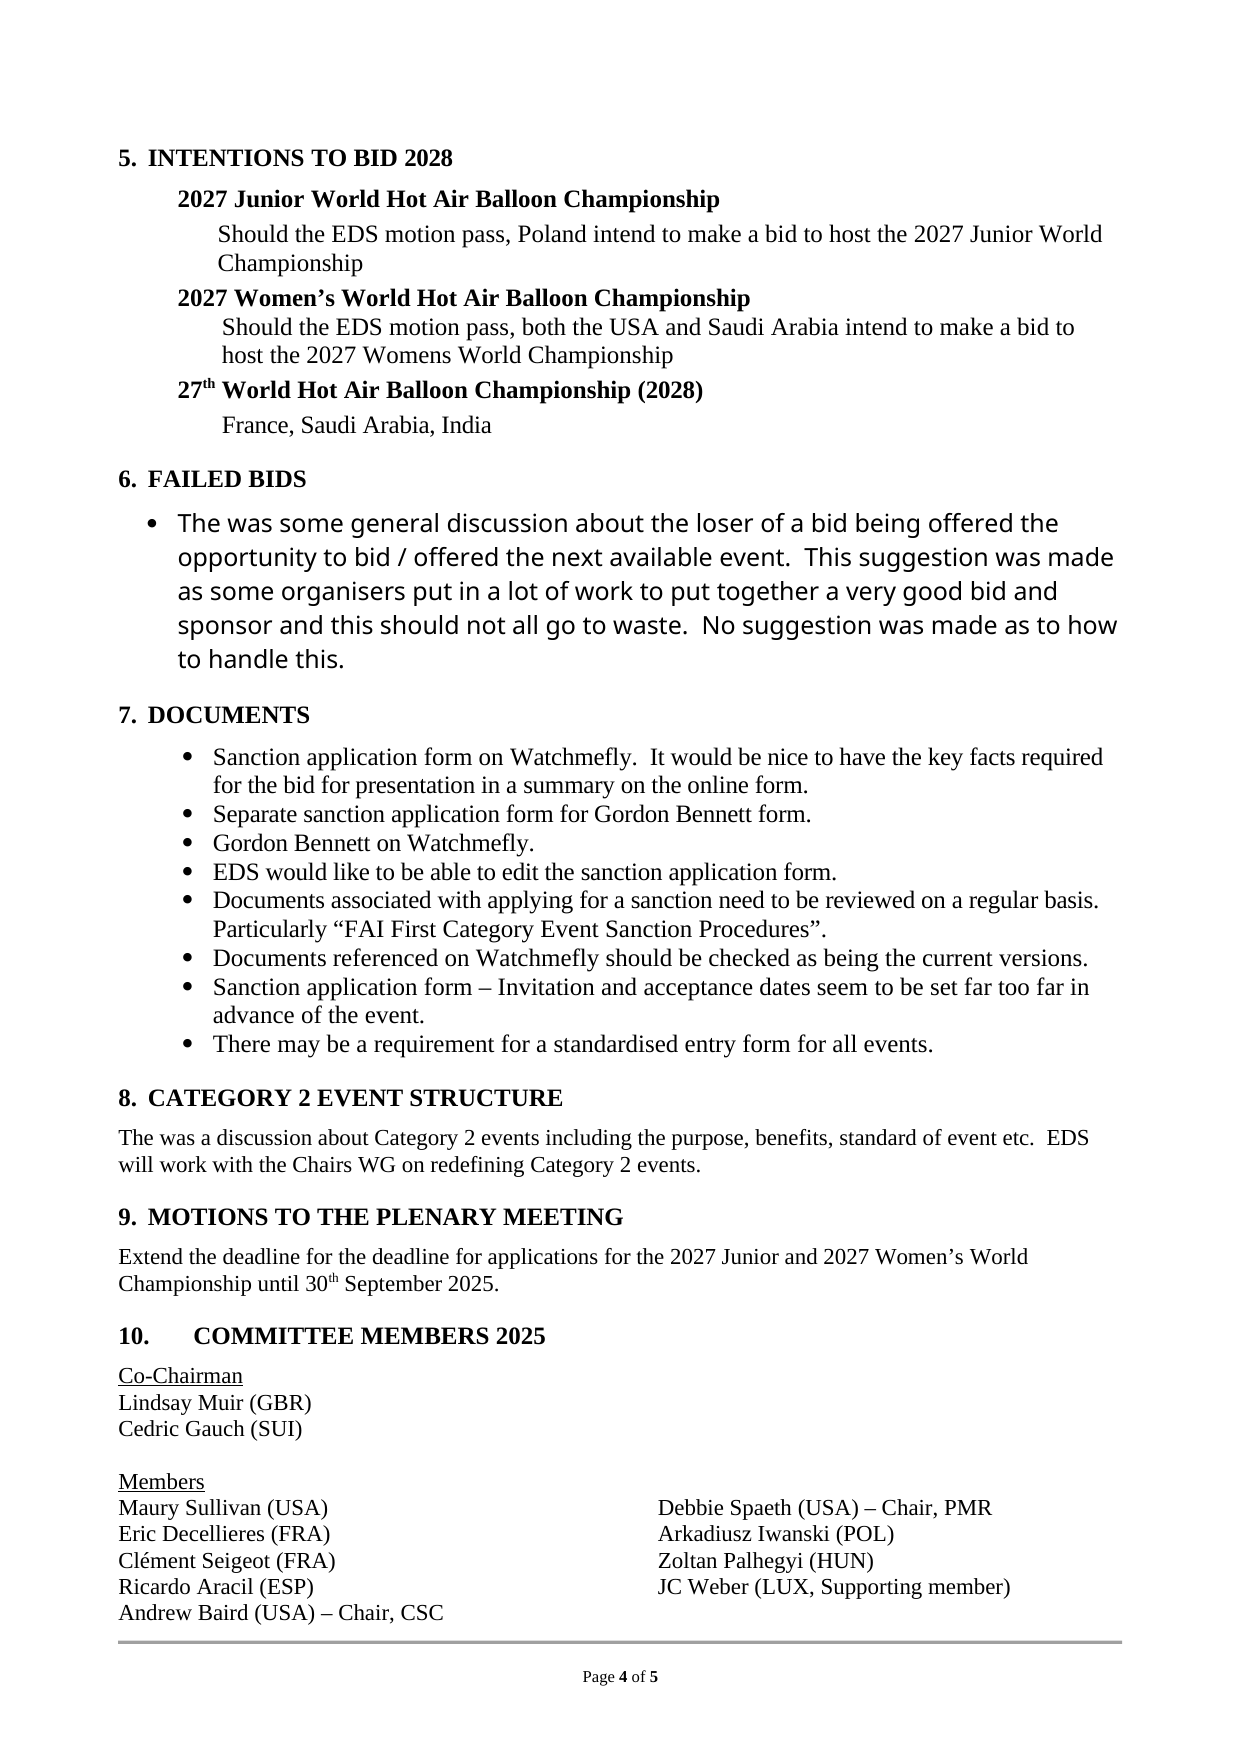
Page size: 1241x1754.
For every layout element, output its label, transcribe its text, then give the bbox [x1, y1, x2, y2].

text The was some general discussion about the loser of a bid being offered the opportunity to bid / offered the next available event. This suggestion was made as some organisers put in a lot of work to put together a very good bid and sponsor and this should not all go to waste. No suggestion was made as to how to handle this. [148, 505, 1122, 676]
list Should the EDS motion pass, Poland intend to make a bid to host the 2027 Junior World Championship [217, 219, 1122, 277]
subtitle Committee members 2025 [118, 1321, 1122, 1350]
text Should the EDS motion pass, both the USA and Saudi Arabia intend to make a bid to host the 2027 Womens World Championship [118, 312, 1122, 369]
text Ricardo Aracil (ESP) [118, 1573, 583, 1599]
list Gordon Bennett on Watchmefly. [183, 828, 1122, 857]
text Co-Chairman [118, 1362, 1122, 1389]
subtitle Category 2 Event Structure [118, 1083, 1122, 1112]
list There may be a requirement for a standardised entry form for all events. [183, 1029, 1111, 1058]
text Extend the deadline for the deadline for applications for the 2027 Junior and 2027 Women’s World Championship until 30th September 2025. [118, 1243, 1122, 1296]
text JC Weber (LUX, Supporting member) [658, 1573, 1122, 1599]
text Eric Decellieres (FRA) [118, 1520, 583, 1547]
text Zoltan Palhegyi (HUN) [658, 1547, 1122, 1573]
subtitle Documents [118, 701, 1122, 729]
list Sanction application form on Watchmefly. It would be nice to have the key facts required for the bid for presentation in a summary on the online form. [183, 742, 1122, 799]
text Cedric Gauch (SUI) [118, 1415, 1122, 1441]
list Separate sanction application form for Gordon Bennett form. [183, 799, 1122, 828]
list France, Saudi Arabia, India [222, 410, 1122, 439]
subtitle 2027 Women’s World Hot Air Balloon Championship [177, 283, 1122, 312]
subtitle 27th World Hot Air Balloon Championship (2028) [177, 375, 1122, 404]
subtitle FAILED BIDS [118, 464, 1122, 493]
subtitle Motions to the Plenary Meeting [118, 1202, 1122, 1231]
text Clément Seigeot (FRA) [118, 1547, 583, 1573]
list Documents associated with applying for a sanction need to be reviewed on a regular basis. Particularly “FAI First Category Event Sanction Procedures”. [183, 886, 1122, 943]
text Maury Sullivan (USA) [118, 1494, 583, 1520]
text Debbie Spaeth (USA) – Chair, PMR [658, 1494, 1122, 1520]
list EDS would like to be able to edit the sanction application form. [183, 857, 1122, 886]
list Documents referenced on Watchmefly should be checked as being the current versions. [183, 943, 1122, 972]
text Lindsay Muir (GBR) [118, 1389, 1122, 1415]
text The was a discussion about Category 2 events including the purpose, benefits, standard of event etc. EDS will work with the Chairs WG on redefining Category 2 events. [118, 1124, 1122, 1177]
text Arkadiusz Iwanski (POL) [658, 1520, 1122, 1547]
text Members [118, 1468, 583, 1494]
text Andrew Baird (USA) – Chair, CSC [118, 1599, 583, 1626]
list Sanction application form – Invitation and acceptance dates seem to be set far too far in advance of the event. [183, 972, 1111, 1029]
subtitle Intentions to Bid 2028 [118, 143, 1122, 172]
subtitle 2027 Junior World Hot Air Balloon Championship [177, 184, 1122, 213]
